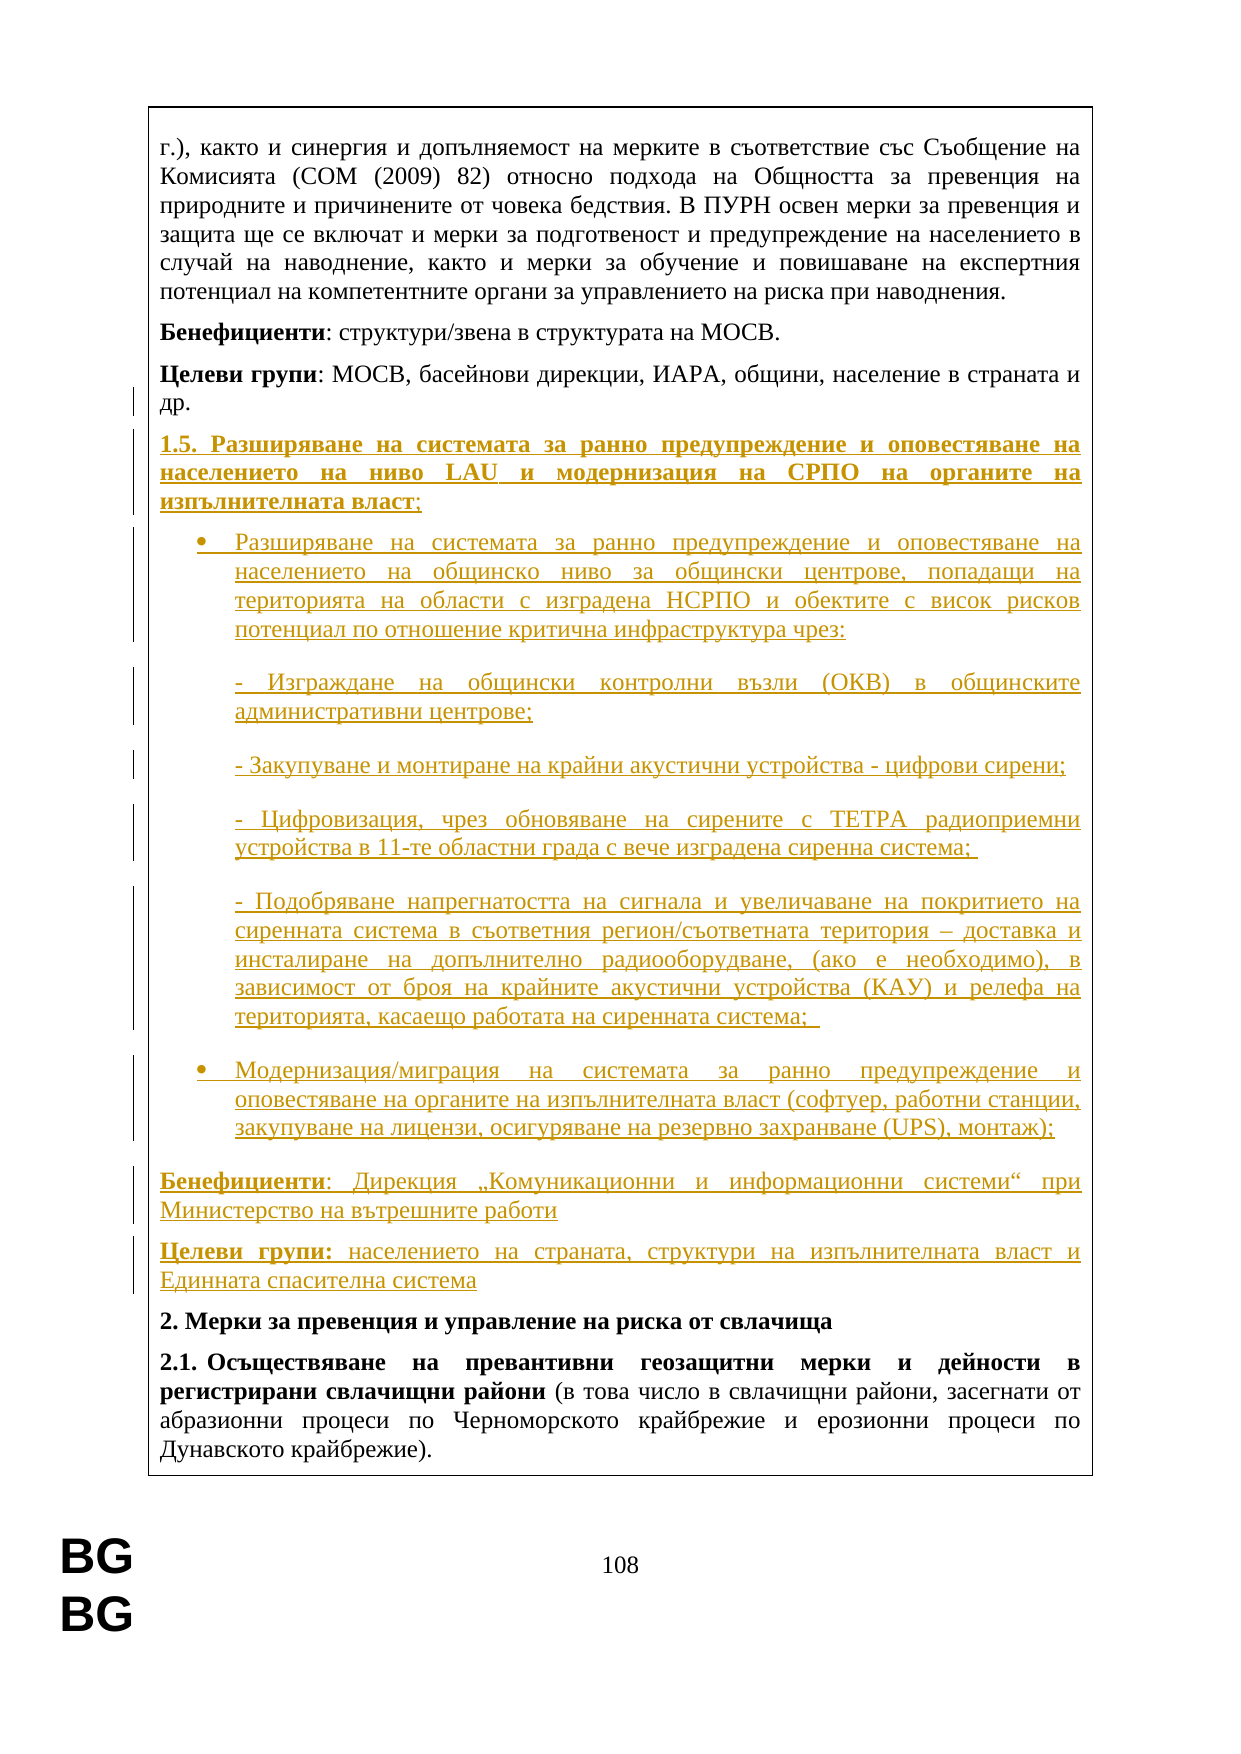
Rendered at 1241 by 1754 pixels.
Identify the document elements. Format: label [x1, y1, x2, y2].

table_cell [149, 108, 1092, 1475]
